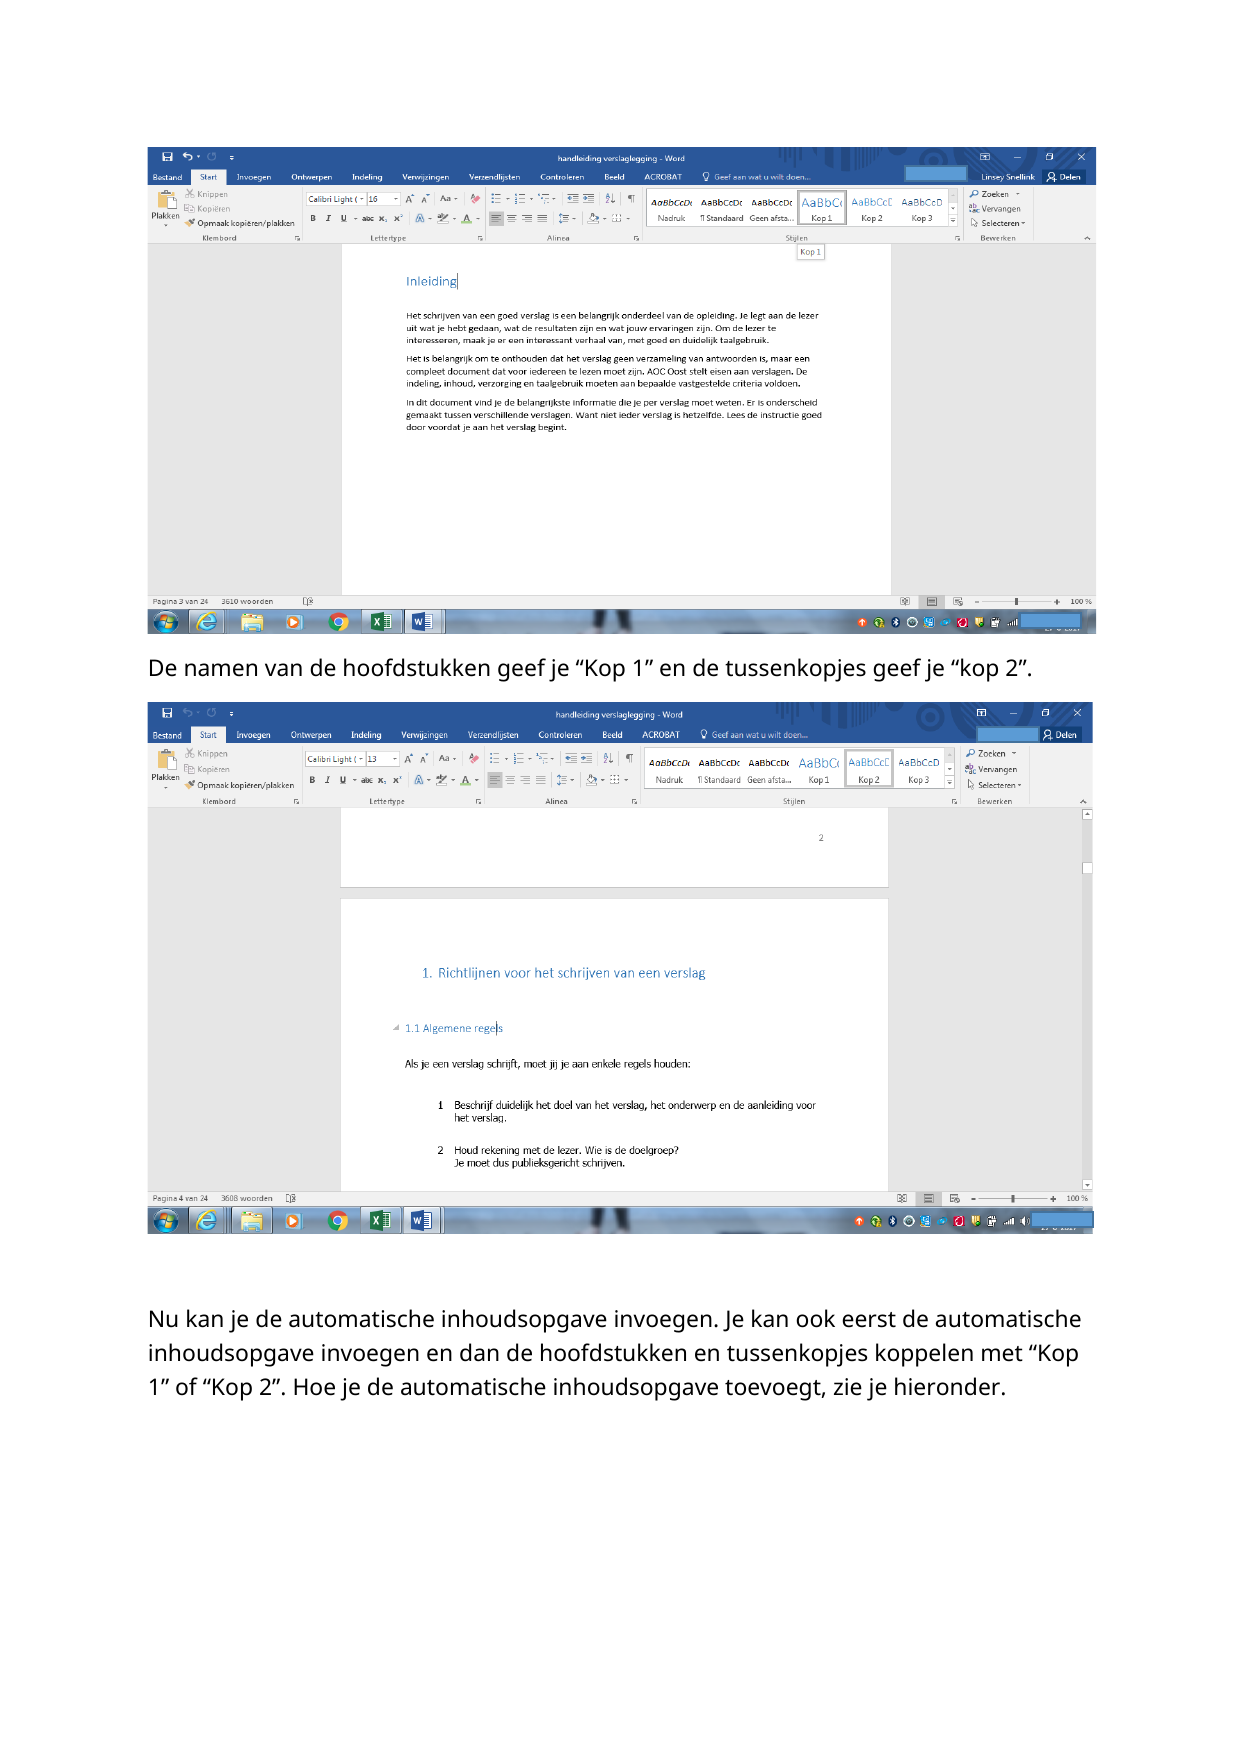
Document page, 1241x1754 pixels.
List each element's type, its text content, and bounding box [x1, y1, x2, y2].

picture [147, 147, 1097, 634]
text De namen van de hoofdstukken geef je “Kop 1” en de tussenkopjes geef je “kop 2”. [148, 652, 1093, 683]
picture [147, 702, 1093, 1234]
text Nu kan je de automatische inhoudsopgave invoegen. Je kan ook eerst de automatische inhoudsopgave invoegen en dan de hoofdstukken en tussenkopjes koppelen met “Kop 1” of “Kop 2”. Hoe je de automatische inhoudsopgave toevoegt, zie je hieronder. [148, 1303, 1093, 1402]
